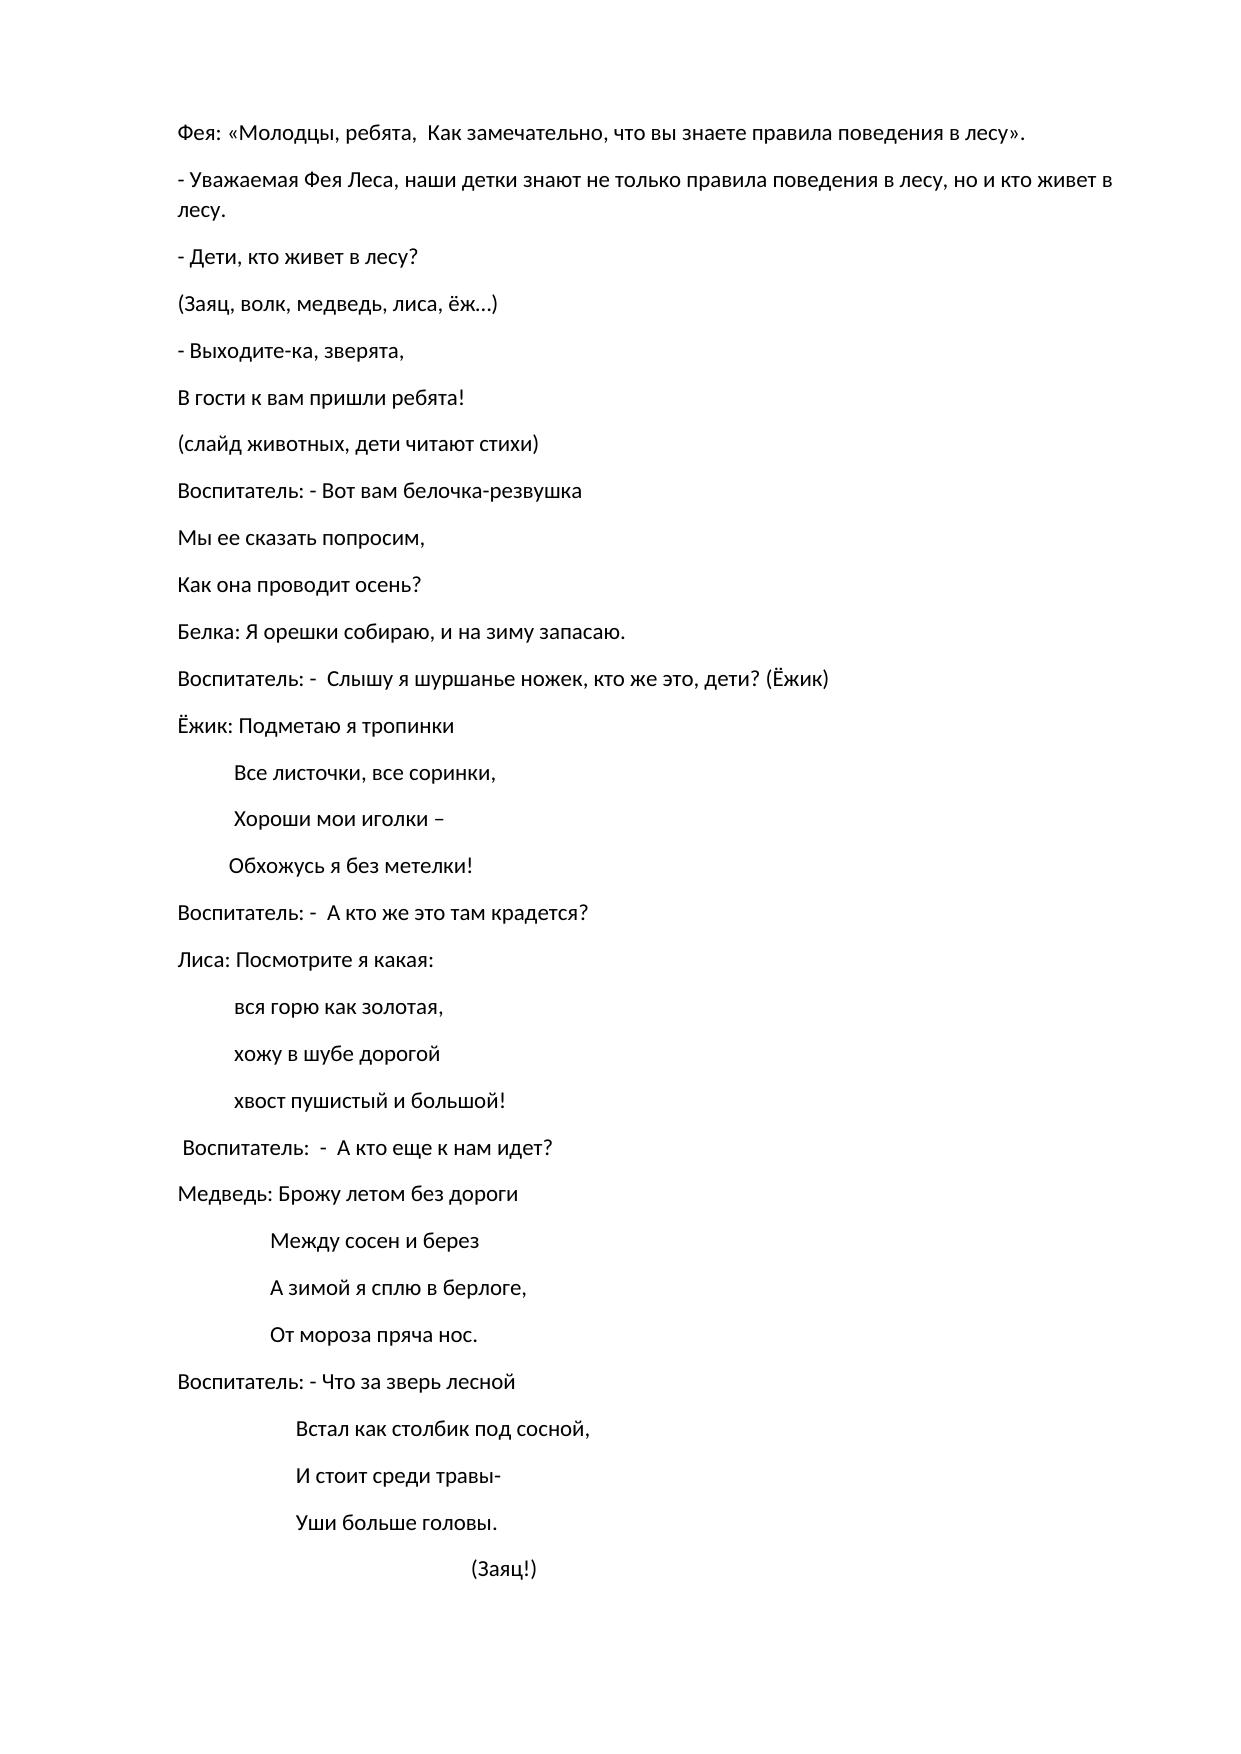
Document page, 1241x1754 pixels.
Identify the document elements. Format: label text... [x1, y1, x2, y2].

text Встал как столбик под сосной, [177, 1414, 1152, 1442]
text Между сосен и берез [177, 1226, 1152, 1254]
text - Уважаемая Фея Леса, наши детки знают не только правила поведения в лесу, но и кто живет в лесу. [177, 165, 1152, 223]
text Ёжик: Подметаю я тропинки [177, 711, 1152, 739]
text Воспитатель: - Слышу я шуршанье ножек, кто же это, дети? (Ёжик) [177, 664, 1152, 692]
text - Выходите-ка, зверята, [177, 336, 1152, 364]
text - Дети, кто живет в лесу? [177, 242, 1152, 270]
text (Заяц, волк, медведь, лиса, ёж…) [177, 289, 1152, 317]
text Медведь: Брожу летом без дороги [177, 1179, 1152, 1208]
text Воспитатель: - А кто еще к нам идет? [177, 1133, 1152, 1161]
text Лиса: Посмотрите я какая: [177, 945, 1152, 973]
text Все листочки, все соринки, [177, 758, 1152, 786]
text Воспитатель: - Вот вам белочка-резвушка [177, 476, 1152, 504]
text Как она проводит осень? [177, 570, 1152, 598]
text Воспитатель: - Что за зверь лесной [177, 1367, 1152, 1395]
text Мы ее сказать попросим, [177, 523, 1152, 551]
text И стоит среди травы- [177, 1461, 1152, 1489]
text Хороши мои иголки – [177, 804, 1152, 833]
text хожу в шубе дорогой [177, 1039, 1152, 1067]
text хвост пушистый и большой! [177, 1086, 1152, 1114]
text В гости к вам пришли ребята! [177, 383, 1152, 411]
text От мороза пряча нос. [177, 1320, 1152, 1348]
text вся горю как золотая, [177, 992, 1152, 1020]
text (слайд животных, дети читают стихи) [177, 429, 1152, 458]
text (Заяц!) [177, 1554, 1152, 1583]
text А зимой я сплю в берлоге, [177, 1273, 1152, 1301]
text Обхожусь я без метелки! [177, 851, 1152, 879]
text Фея: «Молодцы, ребята, Как замечательно, что вы знаете правила поведения в лесу». [177, 118, 1152, 146]
text Белка: Я орешки собираю, и на зиму запасаю. [177, 617, 1152, 645]
text Воспитатель: - А кто же это там крадется? [177, 898, 1152, 926]
text Уши больше головы. [177, 1508, 1152, 1536]
